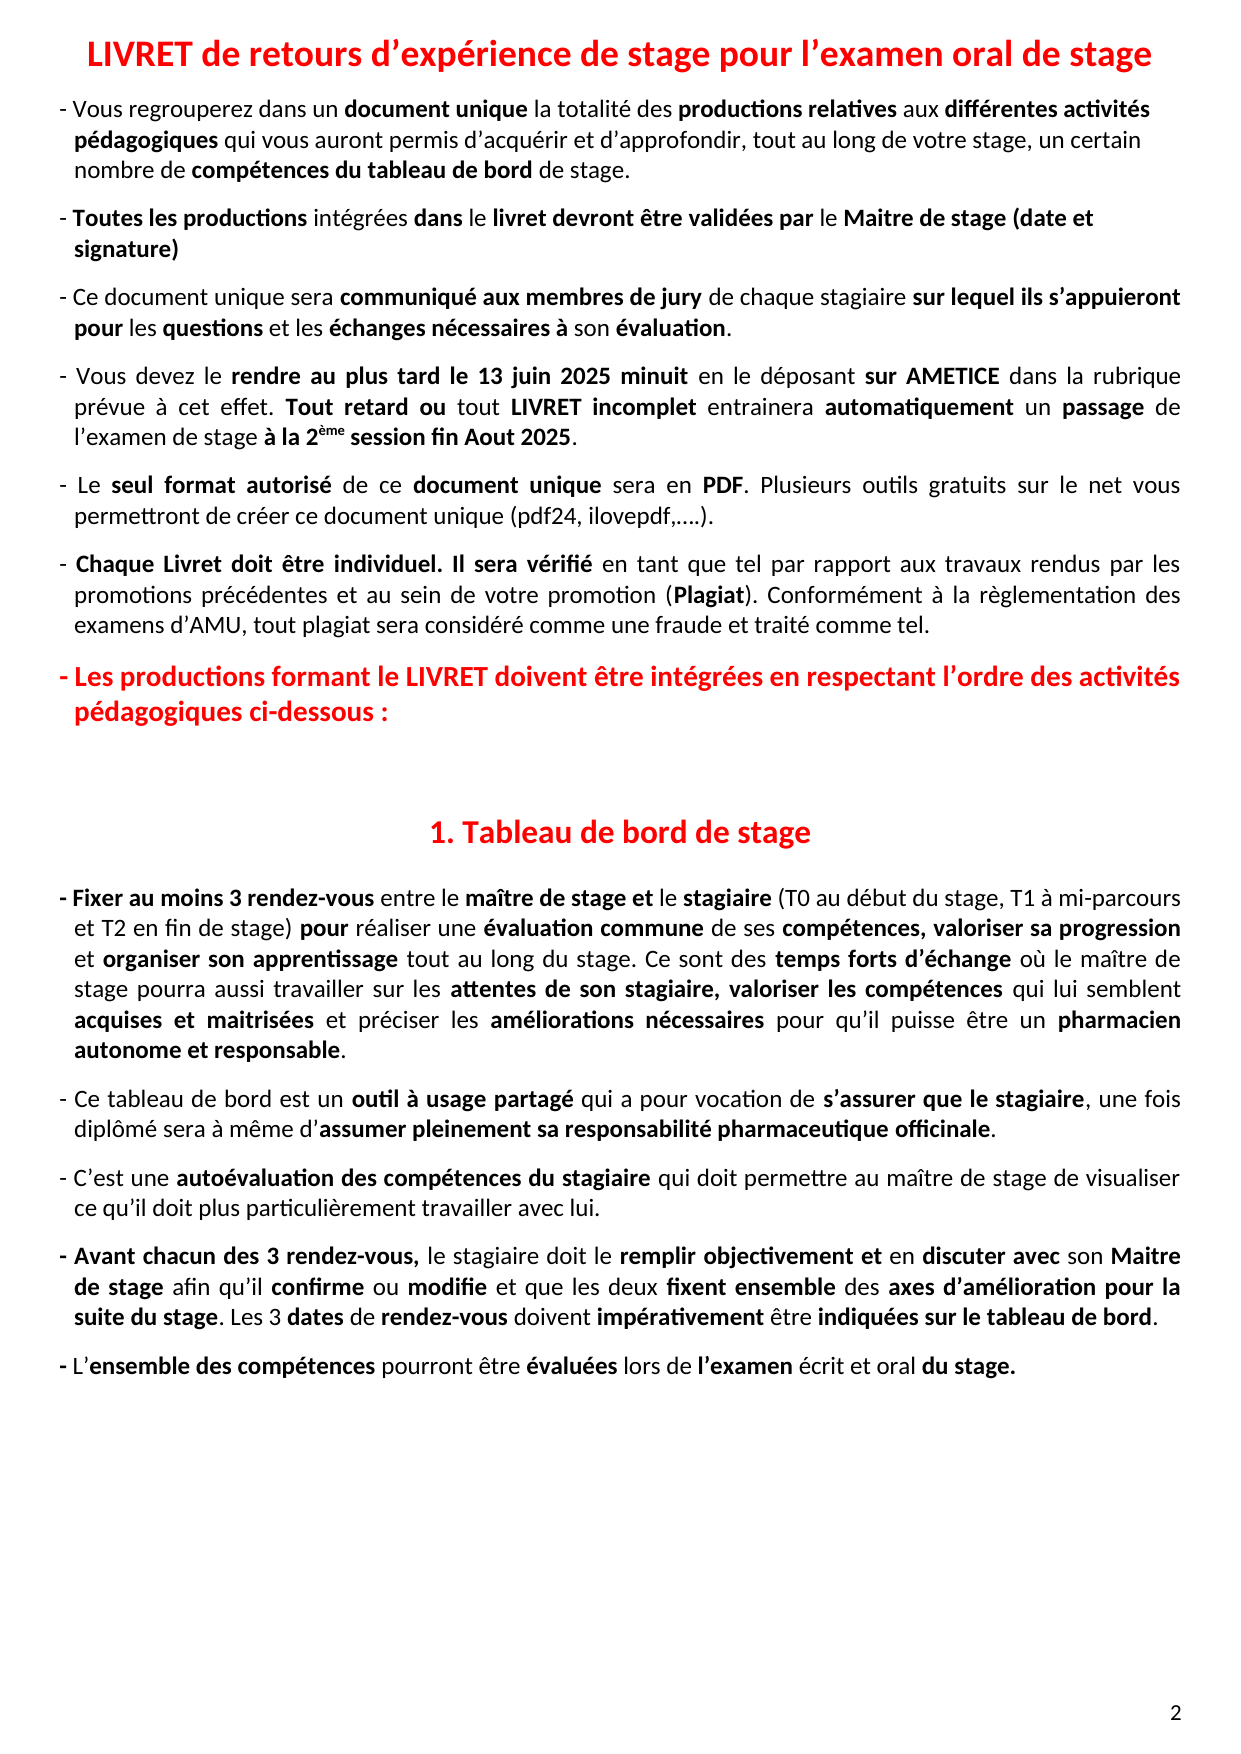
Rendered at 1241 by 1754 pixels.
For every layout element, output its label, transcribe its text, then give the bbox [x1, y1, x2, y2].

text - Chaque Livret doit être individuel. Il sera vérifié en tant que tel par rapport aux travaux rendus par les promotions précédentes et au sein de votre promotion (Plagiat). Conformément à la règlementation des examens d’AMU, tout plagiat sera considéré comme une fraude et traité comme tel. [59, 548, 1181, 640]
text - Les productions formant le LIVRET doivent être intégrées en respectant l’ordre des activités pédagogiques ci-dessous : [59, 658, 1181, 729]
text - L’ensemble des compétences pourront être évaluées lors de l’examen écrit et oral du stage. [59, 1350, 1181, 1380]
text - Avant chacun des 3 rendez-vous, le stagiaire doit le remplir objectivement et en discuter avec son Maitre de stage afin qu’il confirme ou modifie et que les deux fixent ensemble des axes d’amélioration pour la suite du stage. Les 3 dates de rendez-vous doivent impérativement être indiquées sur le tableau de bord. [59, 1241, 1181, 1332]
text - Ce document unique sera communiqué aux membres de jury de chaque stagiaire sur lequel ils s’appuieront pour les questions et les échanges nécessaires à son évaluation. [59, 281, 1181, 342]
text - Toutes les productions intégrées dans le livret devront être validées par le Maitre de stage (date et signature) [59, 203, 1181, 264]
text 1. Tableau de bord de stage [59, 811, 1181, 851]
text - Vous devez le rendre au plus tard le 13 juin 2025 minuit en le déposant sur AMETICE dans la rubrique prévue à cet effet. Tout retard ou tout LIVRET incomplet entrainera automatiquement un passage de l’examen de stage à la 2ème session fin Aout 2025. [59, 360, 1181, 452]
text - Fixer au moins 3 rendez-vous entre le maître de stage et le stagiaire (T0 au début du stage, T1 à mi-parcours et T2 en fin de stage) pour réaliser une évaluation commune de ses compétences, valoriser sa progression et organiser son apprentissage tout au long du stage. Ce sont des temps forts d’échange où le maître de stage pourra aussi travailler sur les attentes de son stagiaire, valoriser les compétences qui lui semblent acquises et maitrisées et préciser les améliorations nécessaires pour qu’il puisse être un pharmacien autonome et responsable. [59, 882, 1181, 1065]
text - Ce tableau de bord est un outil à usage partagé qui a pour vocation de s’assurer que le stagiaire, une fois diplômé sera à même d’assumer pleinement sa responsabilité pharmaceutique officinale. [59, 1083, 1181, 1144]
text LIVRET de retours d’expérience de stage pour l’examen oral de stage [59, 29, 1181, 75]
text - C’est une autoévaluation des compétences du stagiaire qui doit permettre au maître de stage de visualiser ce qu’il doit plus particulièrement travailler avec lui. [59, 1162, 1181, 1223]
text - Le seul format autorisé de ce document unique sera en PDF. Plusieurs outils gratuits sur le net vous permettront de créer ce document unique (pdf24, ilovepdf,….). [59, 470, 1181, 531]
text - Vous regrouperez dans un document unique la totalité des productions relatives aux différentes activités pédagogiques qui vous auront permis d’acquérir et d’approfondir, tout au long de votre stage, un certain nombre de compétences du tableau de bord de stage. [59, 93, 1181, 185]
